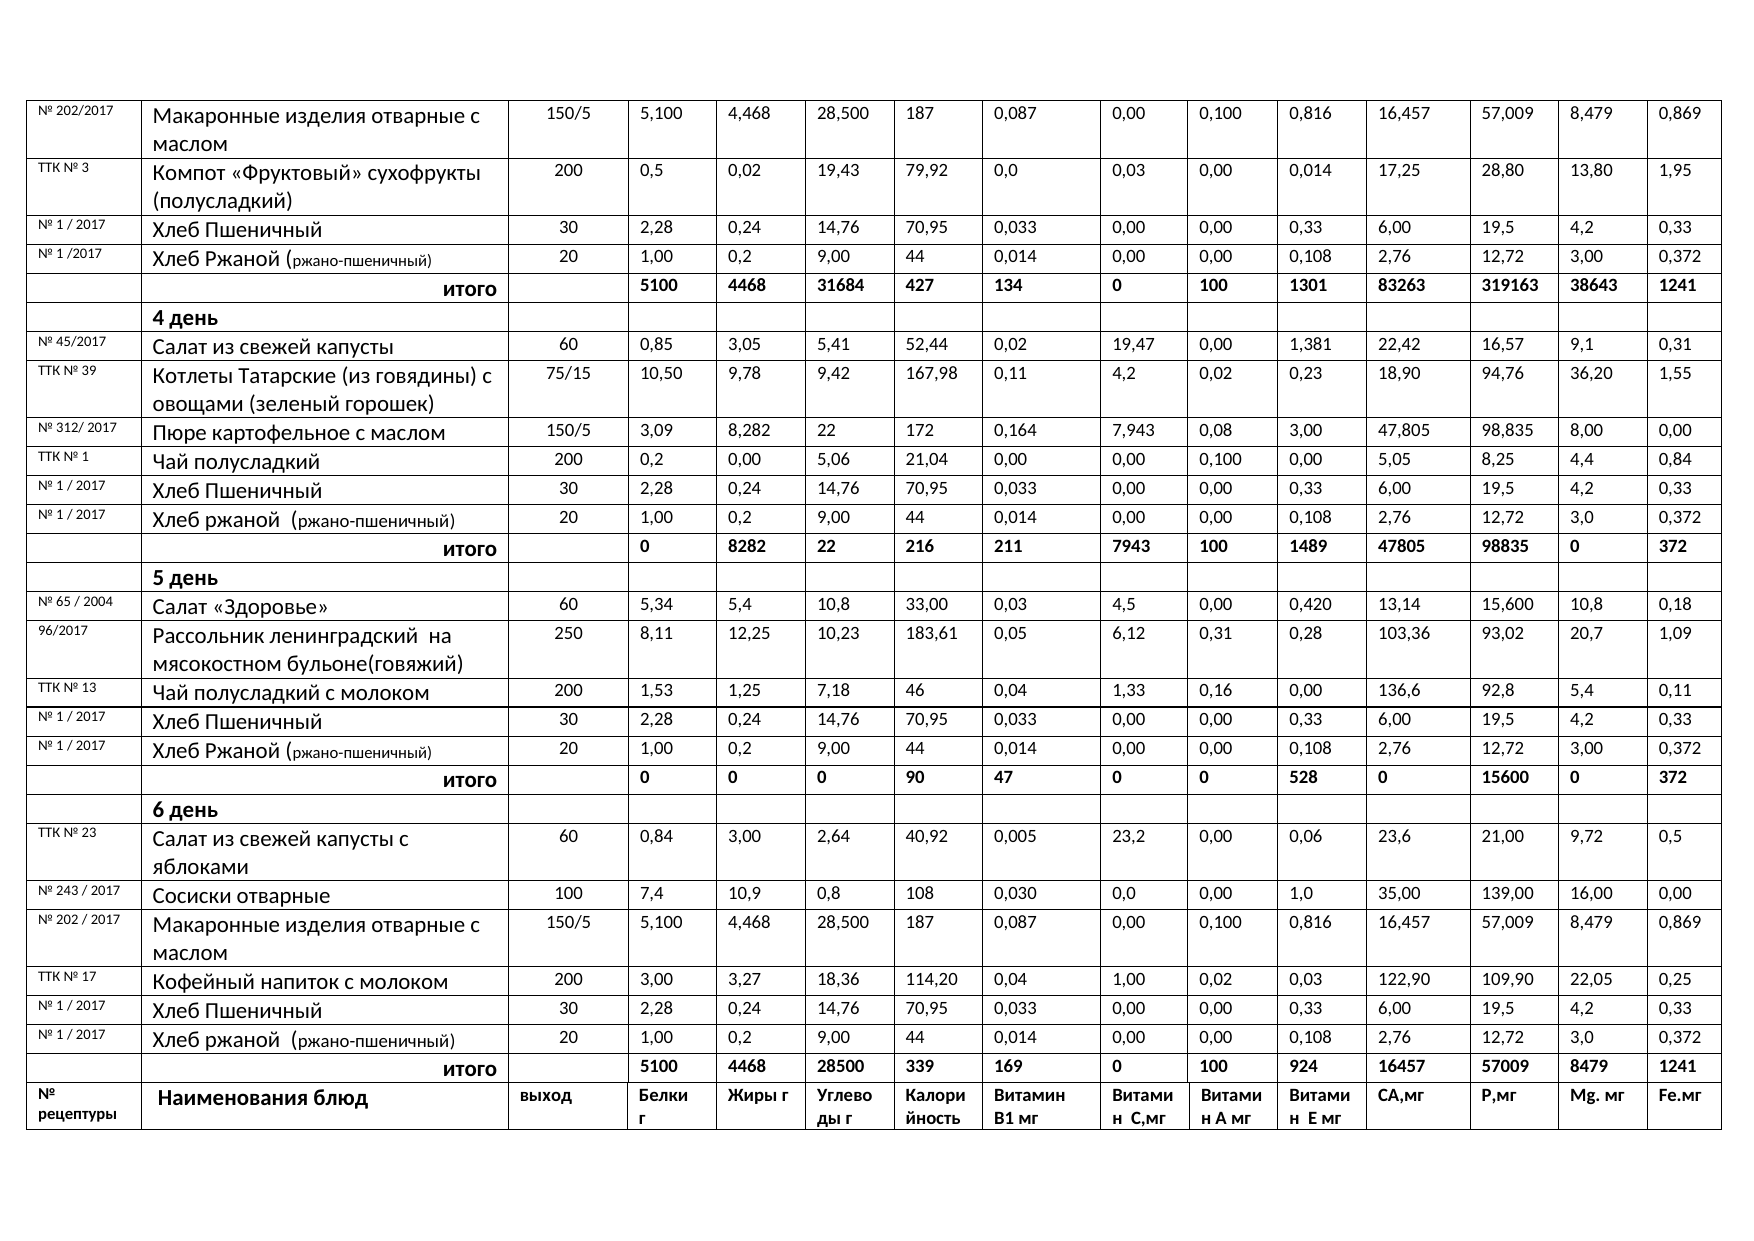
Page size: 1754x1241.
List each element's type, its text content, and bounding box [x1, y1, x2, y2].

table_cell [1278, 563, 1366, 591]
table_cell 0,00 [1188, 332, 1277, 360]
table_cell [1648, 563, 1721, 591]
table_cell 6,00 [1367, 216, 1470, 243]
table_cell 0,014 [983, 505, 1100, 533]
table_cell 0,00 [1188, 996, 1277, 1024]
table_cell 0,00 [1188, 505, 1277, 533]
table_cell ТТК № 13 [27, 679, 141, 706]
table_cell 200 [509, 447, 628, 475]
table_cell 21,04 [895, 447, 982, 475]
table_cell 0,5 [629, 159, 716, 214]
table_cell № 1 / 2017 [27, 737, 141, 764]
table_cell Углеводы г [806, 1083, 894, 1129]
table_cell 19,43 [806, 159, 894, 214]
table_cell 6,00 [1367, 708, 1470, 736]
table_cell 103,36 [1367, 621, 1470, 677]
table_cell Хлеб Пшеничный [142, 996, 508, 1024]
table_cell 0,5 [1648, 824, 1721, 880]
table_cell 0,087 [983, 910, 1100, 966]
table_cell 18,36 [806, 967, 894, 995]
table_cell [895, 563, 982, 591]
table_cell 75/15 [509, 361, 628, 417]
table_cell [895, 303, 982, 331]
table_cell 0,84 [629, 824, 716, 880]
table_cell № 65 / 2004 [27, 592, 141, 620]
table_cell 0,8 [806, 881, 894, 909]
table_cell 6,00 [1367, 476, 1470, 504]
table_cell 8,00 [1559, 418, 1647, 446]
table_cell ТТК № 3 [27, 159, 141, 214]
table_cell итого [142, 274, 508, 302]
table_cell [1367, 303, 1470, 331]
table_cell [1471, 795, 1558, 823]
table_cell № рецептуры [27, 1083, 141, 1129]
table_cell 28,500 [806, 101, 894, 157]
table_cell 8,25 [1471, 447, 1558, 475]
table_cell 384,085 [1471, 534, 1558, 562]
table_cell 23,2 [1101, 824, 1187, 880]
table_cell 167,98 [895, 361, 982, 417]
table_cell 5,4 [717, 592, 805, 620]
table_cell 6,521 [983, 534, 1100, 562]
table_cell 0,2 [717, 245, 805, 273]
table_cell 44 [895, 245, 982, 273]
table_cell 16,57 [1471, 332, 1558, 360]
table_cell 552,98 [895, 766, 982, 794]
table_cell 9,00 [806, 245, 894, 273]
table_cell 3,0 [1559, 505, 1647, 533]
table_cell 683,2 [895, 1054, 982, 1082]
table_cell 0,00 [1101, 708, 1187, 736]
table_cell Жиры г [717, 1083, 805, 1129]
table_cell 16,457 [1367, 101, 1470, 157]
table_cell 33,00 [895, 592, 982, 620]
table_cell 3,00 [1559, 245, 1647, 273]
table_cell 4,2 [1559, 216, 1647, 243]
table_cell 4,468 [717, 101, 805, 157]
table_cell 172 [895, 418, 982, 446]
table_cell 8,479 [1559, 101, 1647, 157]
table_cell 0,03 [1101, 159, 1187, 214]
table_cell 0,372 [1648, 737, 1721, 764]
table_cell 15,53 [1101, 766, 1187, 794]
table_cell 0,05 [983, 621, 1100, 677]
table_cell Чай полусладкий с молоком [142, 679, 508, 706]
table_cell [509, 795, 628, 823]
table_cell 12,72 [1471, 505, 1558, 533]
table_cell 139,00 [1471, 881, 1558, 909]
table_cell [27, 766, 141, 794]
table_cell 3,00 [1278, 418, 1366, 446]
table_cell 10,8 [1559, 592, 1647, 620]
table_cell 28,500 [806, 910, 894, 966]
table_cell СА,мг [1367, 1083, 1470, 1129]
table_cell 5,34 [629, 592, 716, 620]
table_cell 0,816 [1278, 910, 1366, 966]
table_cell 2,76 [1367, 505, 1470, 533]
table_cell 0,00 [717, 447, 805, 475]
table_cell [1559, 563, 1647, 591]
table_cell 70,95 [895, 476, 982, 504]
table_cell 3,721 [1278, 1054, 1366, 1082]
table_cell 9,00 [806, 737, 894, 764]
table_cell 1,53 [629, 679, 716, 706]
table_cell 3,00 [1559, 737, 1647, 764]
table_cell 0,014 [983, 1025, 1100, 1053]
table_cell 8,11 [629, 621, 716, 677]
table_cell 0,31 [1648, 332, 1721, 360]
table_cell 0,2 [717, 1025, 805, 1053]
table_cell 150/5 [509, 418, 628, 446]
table_cell 5 день [142, 563, 508, 591]
table_cell Хлеб Ржаной (ржано-пшеничный) [142, 245, 508, 273]
table_cell Пюре картофельное с маслом [142, 418, 508, 446]
table_cell 1,09 [1648, 621, 1721, 677]
table_cell Макаронные изделия отварные с маслом [142, 910, 508, 966]
table_cell 0,2 [717, 737, 805, 764]
table_cell 5,41 [806, 332, 894, 360]
table_cell 3,286 [1648, 274, 1721, 302]
table_cell [27, 1054, 141, 1082]
table_cell 122,90 [1367, 967, 1470, 995]
table_cell 7,943 [1101, 418, 1187, 446]
table_cell [1559, 795, 1647, 823]
table_cell 28,80 [1471, 159, 1558, 214]
table_cell Хлеб Пшеничный [142, 216, 508, 243]
table_cell Хлеб ржаной (ржано-пшеничный) [142, 1025, 508, 1053]
table_cell 0,00 [1101, 505, 1187, 533]
table_cell № 1 / 2017 [27, 216, 141, 243]
table_cell 9,42 [806, 361, 894, 417]
table_cell 2,28 [629, 996, 716, 1024]
table_cell 319,53 [1471, 766, 1558, 794]
table_cell 1,25 [717, 679, 805, 706]
table_cell 187 [895, 910, 982, 966]
table_cell 8,282 [717, 418, 805, 446]
table_cell 617 [895, 274, 982, 302]
table_cell 79,92 [895, 159, 982, 214]
table_cell 3,00 [629, 967, 716, 995]
table_cell 24,392 [717, 1054, 805, 1082]
table_cell № 1 / 2017 [27, 1025, 141, 1053]
table_cell 0,23 [1278, 361, 1366, 417]
table_cell 6,12 [1101, 621, 1187, 677]
table_cell 0,869 [1648, 910, 1721, 966]
table_cell 23,6 [1367, 824, 1470, 880]
table_cell 2,28 [629, 708, 716, 736]
table_cell 10,23 [806, 621, 894, 677]
table_cell 19,651 [717, 274, 805, 302]
table_cell 1,00 [629, 1025, 716, 1053]
table_cell 20 [509, 245, 628, 273]
table_cell 12,72 [1471, 1025, 1558, 1053]
table_cell 0,04 [983, 679, 1100, 706]
table_cell 0,00 [983, 447, 1100, 475]
table_cell 0,00 [1101, 245, 1187, 273]
table_cell 92,8 [1471, 679, 1558, 706]
table_cell 22 [806, 418, 894, 446]
table_cell 0,108 [1278, 505, 1366, 533]
table_cell 18,90 [1367, 361, 1470, 417]
table_cell 0,014 [1278, 159, 1366, 214]
table_cell 1,95 [1648, 159, 1721, 214]
table_cell 20 [509, 505, 628, 533]
table_cell Салат «Здоровье» [142, 592, 508, 620]
table_cell [983, 563, 1100, 591]
table_cell 10,8 [806, 592, 894, 620]
table_cell 0,02 [717, 159, 805, 214]
table_cell 0,108 [1278, 737, 1366, 764]
table_cell 4,5 [1101, 592, 1187, 620]
table_cell выход [509, 1083, 627, 1129]
table_cell 1,00 [629, 737, 716, 764]
table_cell 4,4 [1559, 447, 1647, 475]
table_cell 19,804 [629, 766, 716, 794]
table_cell 22,05 [1559, 967, 1647, 995]
table_cell [1101, 795, 1187, 823]
table_cell № 1 /2017 [27, 245, 141, 273]
table_cell 200 [509, 159, 628, 214]
table_cell 60 [509, 592, 628, 620]
table_cell 4,468 [717, 910, 805, 966]
table_cell 0,06 [1278, 824, 1366, 880]
table_cell [27, 534, 141, 562]
table_cell [27, 563, 141, 591]
table_cell Витамин Е мг [1278, 1083, 1366, 1129]
table_cell 30 [509, 476, 628, 504]
table_cell 0,372 [1648, 505, 1721, 533]
table_cell № 1 / 2017 [27, 476, 141, 504]
table_cell 2,76 [1367, 245, 1470, 273]
table_cell Компот «Фруктовый» сухофрукты (полусладкий) [142, 159, 508, 214]
table_cell 0,030 [983, 881, 1100, 909]
table_cell 40,92 [895, 824, 982, 880]
table_cell 216,363 [1367, 274, 1470, 302]
table_cell 57,009 [1471, 910, 1558, 966]
table_cell 0,00 [1278, 679, 1366, 706]
table_cell 3,00 [717, 824, 805, 880]
table_cell [1559, 303, 1647, 331]
table_cell 1,372 [1278, 766, 1366, 794]
table_cell Витамин В1 мг [983, 1083, 1100, 1129]
table_cell 57,009 [1471, 101, 1558, 157]
table_cell 250 [509, 621, 628, 677]
table_cell 0,25 [1648, 967, 1721, 995]
table_cell 7,18 [806, 679, 894, 706]
table_cell № 243 / 2017 [27, 881, 141, 909]
table_cell 19,5 [1471, 476, 1558, 504]
table_cell 9,78 [717, 361, 805, 417]
table_cell 109,90 [1471, 967, 1558, 995]
table_cell 0,11 [1648, 679, 1721, 706]
table_cell № 202/2017 [27, 101, 141, 157]
table_cell [1278, 795, 1366, 823]
table_cell [717, 795, 805, 823]
table_cell 202,715 [1367, 534, 1470, 562]
table_cell [806, 795, 894, 823]
table_cell [27, 274, 141, 302]
table_cell 184,12 [1367, 766, 1470, 794]
table_cell 0,36 [1188, 766, 1277, 794]
table_cell 0,00 [1188, 216, 1277, 243]
table_cell 14,76 [806, 476, 894, 504]
table_cell 0,087 [983, 101, 1100, 157]
table_cell 0,33 [1278, 996, 1366, 1024]
table_cell 9,00 [806, 1025, 894, 1053]
table_cell 98,835 [1471, 418, 1558, 446]
table_cell Хлеб Пшеничный [142, 708, 508, 736]
table_cell 70,95 [895, 216, 982, 243]
table_cell 93,02 [1471, 621, 1558, 677]
table_cell 70,95 [895, 708, 982, 736]
table_cell [983, 795, 1100, 823]
table_cell 0,0 [1101, 881, 1187, 909]
table_cell [983, 303, 1100, 331]
table_cell 14,76 [806, 996, 894, 1024]
table_cell 19,5 [1471, 708, 1558, 736]
table_cell 26,03 [629, 1054, 716, 1082]
table_cell 0,04 [983, 967, 1100, 995]
table_cell 30 [509, 996, 628, 1024]
table_cell 5,4 [1559, 679, 1647, 706]
table_cell 100 [509, 881, 628, 909]
table_cell 4,2 [1101, 361, 1187, 417]
table_cell 19,5 [1471, 216, 1558, 243]
table_cell 20,005 [629, 274, 716, 302]
table_cell 0,2 [717, 505, 805, 533]
table_cell 9,00 [806, 505, 894, 533]
table_cell 25,392 [717, 534, 805, 562]
table_cell 1,55 [1648, 361, 1721, 417]
table_cell 0,00 [1101, 447, 1187, 475]
table_cell 0,869 [1648, 101, 1721, 157]
table_cell [27, 303, 141, 331]
table_cell 3,27 [717, 967, 805, 995]
table_cell 10,9 [717, 881, 805, 909]
table_cell 0,24 [717, 996, 805, 1024]
table_cell [1101, 303, 1187, 331]
table_cell 391,933 [1471, 1054, 1558, 1082]
table_cell 390,525 [1471, 274, 1558, 302]
table_cell 19,288 [1101, 534, 1187, 562]
table_cell 150/5 [509, 101, 628, 157]
table_cell [1101, 563, 1187, 591]
table_cell 0,16 [1188, 679, 1277, 706]
table_cell 70,95 [895, 996, 982, 1024]
table_cell 72,24 [806, 766, 894, 794]
table_cell 0,033 [983, 996, 1100, 1024]
table_cell 4,2 [1559, 476, 1647, 504]
table_cell Витамин А мг [1190, 1083, 1277, 1129]
table_cell [1471, 303, 1558, 331]
table_cell 60 [509, 824, 628, 880]
table_cell 0,08 [1188, 418, 1277, 446]
table_cell 44 [895, 737, 982, 764]
table_cell 71,061 [1559, 1054, 1647, 1082]
table_cell 3,661 [1648, 1054, 1721, 1082]
table_cell 0,00 [1101, 101, 1187, 157]
table_cell 6,00 [1367, 996, 1470, 1024]
table_cell 0,1 [1188, 274, 1277, 302]
table_cell 4 день [142, 303, 508, 331]
table_cell № 312/ 2017 [27, 418, 141, 446]
table_cell 19,5 [1471, 996, 1558, 1024]
table_cell 8,479 [1559, 910, 1647, 966]
table_cell 0,03 [1278, 967, 1366, 995]
table_cell итого [142, 766, 508, 794]
table_cell 1,0 [1278, 881, 1366, 909]
table_cell 0,33 [1278, 476, 1366, 504]
table_cell 0,02 [1188, 967, 1277, 995]
table_cell 1,00 [1101, 967, 1187, 995]
table_cell 96/2017 [27, 621, 141, 677]
table_cell 4,688 [1278, 534, 1366, 562]
table_cell 72 [806, 534, 894, 562]
table_cell 6 день [142, 795, 508, 823]
table_cell 20 [509, 737, 628, 764]
table_cell итого [142, 1054, 508, 1082]
table_cell № 1 / 2017 [27, 996, 141, 1024]
table_cell 94,546 [806, 1054, 894, 1082]
table_cell Белки г [628, 1083, 716, 1129]
table_cell 0,18 [1648, 592, 1721, 620]
table_cell № 1 / 2017 [27, 708, 141, 736]
table_cell 12,25 [717, 621, 805, 677]
table_cell 12,72 [1471, 737, 1558, 764]
table_cell 1,00 [629, 245, 716, 273]
table_cell 82,254 [806, 274, 894, 302]
table_cell 0,00 [1101, 1025, 1187, 1053]
table_cell 19,47 [1101, 332, 1187, 360]
table_cell [509, 534, 628, 562]
table_cell 0,00 [1188, 708, 1277, 736]
table_cell 13,14 [1367, 592, 1470, 620]
table_cell 7,4 [629, 881, 716, 909]
table_cell 10,50 [629, 361, 716, 417]
table_cell 0,00 [1101, 476, 1187, 504]
table_cell [509, 563, 628, 591]
table_cell 0,84 [1648, 447, 1721, 475]
table_cell Витамин С,мг [1101, 1083, 1189, 1129]
table_cell Калорийность [895, 1083, 982, 1129]
table_cell 2,76 [1367, 737, 1470, 764]
table_cell 2,64 [806, 824, 894, 880]
table_cell 46 [895, 679, 982, 706]
table_cell 0,00 [1188, 592, 1277, 620]
table_cell 87,71 [1559, 534, 1647, 562]
table_cell 0,00 [1101, 996, 1187, 1024]
table_cell 0,33 [1278, 216, 1366, 243]
table_cell 4,2 [1559, 996, 1647, 1024]
table_cell 0,24 [717, 476, 805, 504]
table_cell [806, 303, 894, 331]
table_cell 0,00 [1188, 245, 1277, 273]
table_cell ТТК № 17 [27, 967, 141, 995]
table_cell итого [142, 534, 508, 562]
table_cell 0,816 [1278, 101, 1366, 157]
table_cell 16,457 [1367, 910, 1470, 966]
table_cell 30 [509, 216, 628, 243]
table_cell 200 [509, 967, 628, 995]
table_cell Хлеб Ржаной (ржано-пшеничный) [142, 737, 508, 764]
table_cell Котлеты Татарские (из говядины) с овощами (зеленый горошек) [142, 361, 508, 417]
table_cell 0,372 [1648, 1025, 1721, 1053]
table_cell 150/5 [509, 910, 628, 966]
table_cell 60 [509, 332, 628, 360]
table_cell 3,0 [1559, 1025, 1647, 1053]
table_cell 0,03 [983, 592, 1100, 620]
table_cell 0,014 [983, 737, 1100, 764]
table_cell Сосиски отварные [142, 881, 508, 909]
table_cell 0,24 [717, 216, 805, 243]
table_cell 615,02 [895, 534, 982, 562]
table_cell [509, 303, 628, 331]
table_cell 4,682 [1648, 534, 1721, 562]
table_cell Салат из свежей капусты [142, 332, 508, 360]
table_cell 1,00 [629, 505, 716, 533]
table_cell 0,005 [983, 824, 1100, 880]
table_cell [1188, 795, 1277, 823]
table_cell 0,0 [983, 159, 1100, 214]
table_cell 0,372 [1648, 245, 1721, 273]
table_cell 0,28 [1278, 621, 1366, 677]
table_cell [509, 1054, 628, 1082]
table_cell [1367, 795, 1470, 823]
table_cell 0,033 [983, 708, 1100, 736]
table_cell 0,31 [1188, 621, 1277, 677]
table_cell 136,6 [1367, 679, 1470, 706]
table_cell Наименования блюд [142, 1083, 508, 1129]
table_cell 0,85 [629, 332, 716, 360]
table_cell 0,108 [1278, 1025, 1366, 1053]
table_cell 0,00 [1188, 476, 1277, 504]
table_cell 1,33 [1101, 679, 1187, 706]
table_cell 0,2 [629, 447, 716, 475]
table_cell ТТК № 23 [27, 824, 141, 880]
table_cell 0,00 [1101, 737, 1187, 764]
table_cell 0,420 [1278, 592, 1366, 620]
table_cell 12,72 [1471, 245, 1558, 273]
table_cell 5,100 [629, 910, 716, 966]
table_cell 2,28 [629, 476, 716, 504]
table_cell 74,13 [1559, 766, 1647, 794]
table_cell 0,014 [983, 245, 1100, 273]
table_cell [1648, 795, 1721, 823]
table_cell 0,33 [1648, 996, 1721, 1024]
table_cell [509, 766, 628, 794]
table_cell Кофейный напиток с молоком [142, 967, 508, 995]
table_cell 0,277 [983, 766, 1100, 794]
table_cell 30 [509, 708, 628, 736]
table_cell 2,76 [1367, 1025, 1470, 1053]
table_cell [1471, 563, 1558, 591]
table_cell 183,61 [895, 621, 982, 677]
table_cell 47,805 [1367, 418, 1470, 446]
table_cell [629, 795, 716, 823]
table_cell 1,381 [1278, 332, 1366, 360]
table_cell 3,09 [629, 418, 716, 446]
table_cell 44 [895, 505, 982, 533]
table_cell 14,76 [806, 708, 894, 736]
table_cell № 202 / 2017 [27, 910, 141, 966]
table_cell 21,00 [1471, 824, 1558, 880]
table_cell 0,100 [1188, 910, 1277, 966]
table_cell [717, 563, 805, 591]
table_cell 13,80 [1559, 159, 1647, 214]
table_cell 2,712 [1648, 766, 1721, 794]
table_cell 0,00 [1648, 418, 1721, 446]
table_cell Хлеб ржаной (ржано-пшеничный) [142, 505, 508, 533]
table_cell 0,00 [1101, 910, 1187, 966]
table_cell 14,39 [1101, 274, 1187, 302]
table_cell [509, 274, 628, 302]
table_cell 17,024 [717, 766, 805, 794]
table_cell № 1 / 2017 [27, 505, 141, 533]
table_cell 0,33 [1648, 708, 1721, 736]
table_cell 20,506 [1101, 1054, 1187, 1082]
table_cell 5,100 [629, 101, 716, 157]
table_cell 0,164 [983, 418, 1100, 446]
table_cell 2,272 [1278, 274, 1366, 302]
table_cell 19,82 [629, 534, 716, 562]
table_cell [806, 563, 894, 591]
table_cell 0,033 [983, 476, 1100, 504]
table_cell 2,28 [629, 216, 716, 243]
table_cell 0,100 [1188, 101, 1277, 157]
table_cell 0,00 [1188, 824, 1277, 880]
table_cell 9,1 [1559, 332, 1647, 360]
table_cell 17,25 [1367, 159, 1470, 214]
table_cell 0,02 [983, 332, 1100, 360]
table_cell 44 [895, 1025, 982, 1053]
table_cell 59,223 [1559, 274, 1647, 302]
table_cell [1648, 303, 1721, 331]
table_cell 22,42 [1367, 332, 1470, 360]
table_cell ТТК № 39 [27, 361, 141, 417]
table_cell [27, 795, 141, 823]
table_cell 0,100 [1188, 447, 1277, 475]
table_cell 0,11 [983, 361, 1100, 417]
table_cell 274,58 [1367, 1054, 1470, 1082]
table_cell 114,20 [895, 967, 982, 995]
table_cell 0,00 [1188, 881, 1277, 909]
table_cell 9,72 [1559, 824, 1647, 880]
table_cell 0,12 [1188, 1054, 1277, 1082]
table_cell 16,00 [1559, 881, 1647, 909]
table_cell 20,7 [1559, 621, 1647, 677]
table_cell 0,00 [1101, 216, 1187, 243]
table_cell 0,00 [1188, 1025, 1277, 1053]
table_cell [895, 795, 982, 823]
table_cell 0,00 [1188, 737, 1277, 764]
table_cell [717, 303, 805, 331]
table_cell 4,2 [1559, 708, 1647, 736]
table_cell 3,05 [717, 332, 805, 360]
table_cell 0,00 [1188, 159, 1277, 214]
table_cell 0,00 [1278, 447, 1366, 475]
table_cell 36,20 [1559, 361, 1647, 417]
table_cell 52,44 [895, 332, 982, 360]
table_cell 5,05 [1367, 447, 1470, 475]
table_cell [629, 303, 716, 331]
table_cell 0,385 [983, 1054, 1100, 1082]
table_cell 35,00 [1367, 881, 1470, 909]
table_cell 0,33 [1648, 216, 1721, 243]
table_cell 0,342 [1188, 534, 1277, 562]
table_cell ТТК № 1 [27, 447, 141, 475]
table_cell 14,76 [806, 216, 894, 243]
table_cell 0,24 [717, 708, 805, 736]
table_cell 187 [895, 101, 982, 157]
table_cell 0,288 [983, 274, 1100, 302]
table_cell 0,00 [1648, 881, 1721, 909]
table_cell 94,76 [1471, 361, 1558, 417]
table_cell 200 [509, 679, 628, 706]
table_cell 20 [509, 1025, 628, 1053]
table_cell № 45/2017 [27, 332, 141, 360]
table_cell Салат из свежей капусты с яблоками [142, 824, 508, 880]
table_cell 0,033 [983, 216, 1100, 243]
table_cell 0,33 [1278, 708, 1366, 736]
table_cell 0,33 [1648, 476, 1721, 504]
table_cell Чай полусладкий [142, 447, 508, 475]
table_cell Fe.мг [1648, 1083, 1721, 1129]
table_cell Р,мг [1471, 1083, 1558, 1129]
table_cell Рассольник ленинградский на мясокостном бульоне(говяжий) [142, 621, 508, 677]
table_cell [1188, 303, 1277, 331]
table_cell [1278, 303, 1366, 331]
table_cell 0,108 [1278, 245, 1366, 273]
table_cell [629, 563, 716, 591]
table_cell 5,06 [806, 447, 894, 475]
table_cell Макаронные изделия отварные с маслом [142, 101, 508, 157]
table_cell [1188, 563, 1277, 591]
table_cell Хлеб Пшеничный [142, 476, 508, 504]
table_cell 108 [895, 881, 982, 909]
table_cell [1367, 563, 1470, 591]
table_cell 0,02 [1188, 361, 1277, 417]
table_cell 15,600 [1471, 592, 1558, 620]
table_cell Мg. мг [1559, 1083, 1647, 1129]
